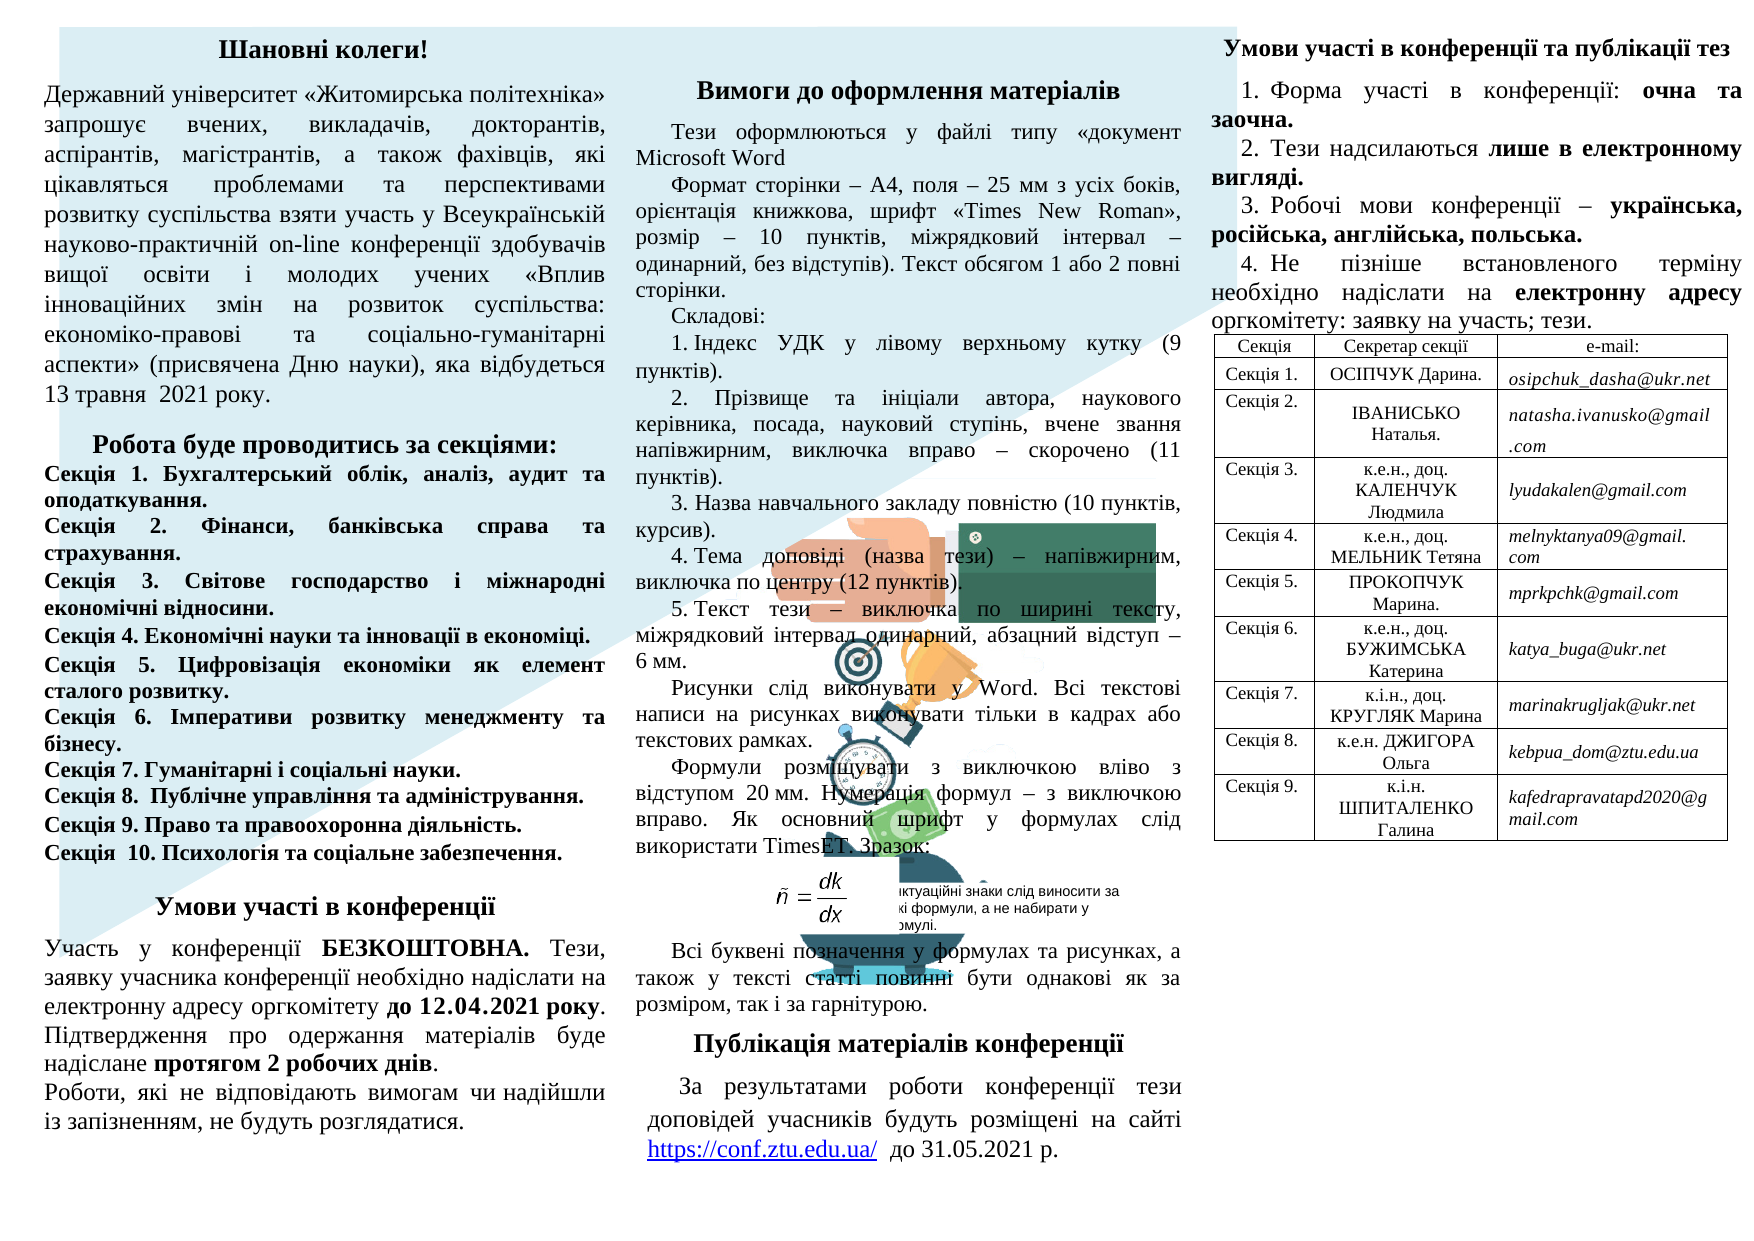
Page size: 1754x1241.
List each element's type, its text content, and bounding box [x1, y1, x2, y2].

table_cell Секція 3. [1215, 458, 1314, 522]
text Секція 7. Гуманітарні і соціальні науки. [44, 756, 606, 782]
text Складові: [635, 302, 1182, 329]
table_cell kafedrapravatapd2020@gmail.com [1498, 775, 1727, 840]
list Робочі мови конференції – українська, російська, англійська, польська. [1211, 190, 1742, 248]
text Секція 8. Публічне управління та адміністрування. [44, 782, 606, 809]
table_cell Секція 8. [1215, 729, 1314, 774]
list Тези надсилаються лише в електронному вигляді. [1211, 133, 1742, 190]
table_cell katya_buga@ukr.net [1498, 617, 1727, 681]
text 1. Індекс УДК у лівому верхньому кутку (9 пунктів). [635, 329, 1182, 384]
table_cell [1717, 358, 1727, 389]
subtitle Вимоги до оформлення матеріалів [635, 75, 1182, 105]
table_cell ОСІПЧУК Дарина. [1315, 358, 1497, 389]
text Секція 6. Імперативи розвитку менеджменту та бізнесу. [44, 703, 606, 756]
table_cell natasha.ivanusko@gmail.com [1498, 390, 1727, 457]
text Секція 9. Право та правоохоронна діяльність. [44, 811, 606, 837]
table_cell к.і.н. ШПИТАЛЕНКО Галина [1315, 775, 1497, 840]
text Участь у конференції БЕЗКОШТОВНА. Тези, заявку учасника конференції необхідно надіслати на електронну адресу оргкомітету до 12.04.2021 року. Підтвердження про одержання матеріалів буде надіслане протягом 2 робочих днів. [44, 933, 606, 1077]
table_cell Секція 5. [1215, 570, 1314, 616]
text 5. Текст тези – виключка по ширині тексту, міжрядковий інтервал одинарний, абзацний відступ – 6 мм. [635, 595, 1182, 674]
table_cell к.е.н., доц. КАЛЕНЧУК Людмила [1315, 458, 1497, 522]
text Роботи, які не відповідають вимогам чи надійшли із запізненням, не будуть розглядатися. [44, 1077, 606, 1135]
text Тези оформлюються у файлі типу «документ Місrоsоft Wогd [635, 118, 1182, 171]
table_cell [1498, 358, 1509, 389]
text Секція 2. Фінанси, банківська справа та страхування. [44, 513, 606, 565]
table_cell Секція 7. [1215, 682, 1314, 728]
text Формули розміщувати з виключкою вліво з відступом 20 мм. Нумерація формул – з виключкою вправо. Як основний шрифт у формулах слід використати TimesET. Зразок: [635, 753, 1182, 858]
text Державний університет «Житомирська політехніка» запрошує вчених, викладачів, докторантів, аспірантів, магістрантів, а також фахівців, які цікавляться проблемами та перспективами розвитку суспільства взяти участь у Всеукраїнській науково-практичній on-line конференції здобувачів вищої освіти і молодих учених «Вплив інноваційних змін на розвиток суспільства: економіко-правові та соціально-гуманітарні аспекти» (присвячена Дню науки), яка відбудеться 13 травня 2021 року. [44, 79, 606, 409]
table_header Секретар секції [1315, 335, 1497, 357]
table_cell Секція 1. [1215, 358, 1314, 389]
text Секція 4. Економічні науки та інновації в економіці. [44, 622, 606, 648]
picture [639, 858, 1156, 937]
table_cell Секція 9. [1215, 775, 1314, 840]
table_cell Секція 2. [1215, 390, 1314, 457]
text За результатами роботи конференції тези доповідей учасників будуть розміщені на сайті https://conf.ztu.edu.ua/ до 31.05.2021 р. [647, 1071, 1182, 1163]
table_cell marinakrugljak@ukr.net [1498, 682, 1727, 728]
table_header Секція [1215, 335, 1314, 357]
table_cell Секція 4. [1215, 524, 1314, 569]
subtitle Публікація матеріалів конференції [635, 1029, 1182, 1059]
subtitle Умови участі в конференції [44, 891, 606, 921]
table_cell к.е.н., доц. БУЖИМСЬКА Катерина [1315, 617, 1497, 681]
text Рисунки слід виконувати у Wогd. Всі текстові написи на рисунках виконувати тільки в кадрах або текстових рамках. [635, 674, 1182, 753]
table_cell melnyktanya09@gmail. com [1498, 524, 1727, 569]
table_cell к.е.н., доц. МЕЛЬНИК Тетяна [1315, 524, 1497, 569]
table_cell к.е.н. Джигора Ольга [1315, 729, 1497, 774]
text Секція 10. Психологія та соціальне забезпечення. [44, 839, 606, 866]
table_cell Іванисько Наталья. [1315, 390, 1497, 457]
subtitle Робота буде проводитись за секціями: [44, 430, 606, 460]
table_cell к.і.н., доц. КРУГЛЯК Марина [1315, 682, 1497, 728]
table_cell ПРОКОПЧУК Марина. [1315, 570, 1497, 616]
text Всі буквені позначення у формулах та рисунках, а також у тексті статті повинні бути однакові як за розміром, так і за гарнітурою. [635, 937, 1182, 1016]
text 3. Назва навчального закладу повністю (10 пунктів, курсив). [635, 489, 1182, 542]
table_cell lyudakalen@gmail.com [1498, 458, 1727, 522]
subtitle Шановні колеги! [41, 33, 606, 64]
list Форма участі в конференції: очна та заочна. [1211, 75, 1742, 133]
text Секція 1. Бухгалтерський облік, аналіз, аудит та оподаткування. [44, 460, 606, 513]
table_cell kebpua_dom@ztu.edu.ua [1498, 729, 1727, 774]
text Секція 5. Цифровізація економіки як елемент сталого розвитку. [44, 651, 606, 703]
text 2. Прізвище та ініціали автора, наукового керівника, посада, науковий ступінь, вчене звання напівжирним, виключка вправо – скорочено (11 пунктів). [635, 384, 1182, 489]
subtitle Умови участі в конференції та публікації тез [1211, 33, 1742, 63]
text 4. Тема доповіді (назва тези) – напівжирним, виключка по центру (12 пунктів). [635, 542, 1182, 595]
table_header e-mail: [1498, 335, 1727, 357]
text Формат сторінки – А4, поля – 25 мм з усіх боків, орієнтація книжкова, шрифт «Times New Roman», розмір – 10 пунктів, міжрядковий інтервал – одинарний, без відступів). Текст обсягом 1 або 2 повні сторінки. [635, 171, 1182, 302]
list Не пізніше встановленого терміну необхідно надіслати на електронну адресу оргкомітету: заявку на участь; тези. [1211, 248, 1742, 334]
text Секція 3. Світове господарство і міжнародні економічні відносини. [44, 567, 606, 620]
table_cell Секція 6. [1215, 617, 1314, 681]
table_cell mprkpchk@gmail.com [1498, 570, 1727, 616]
